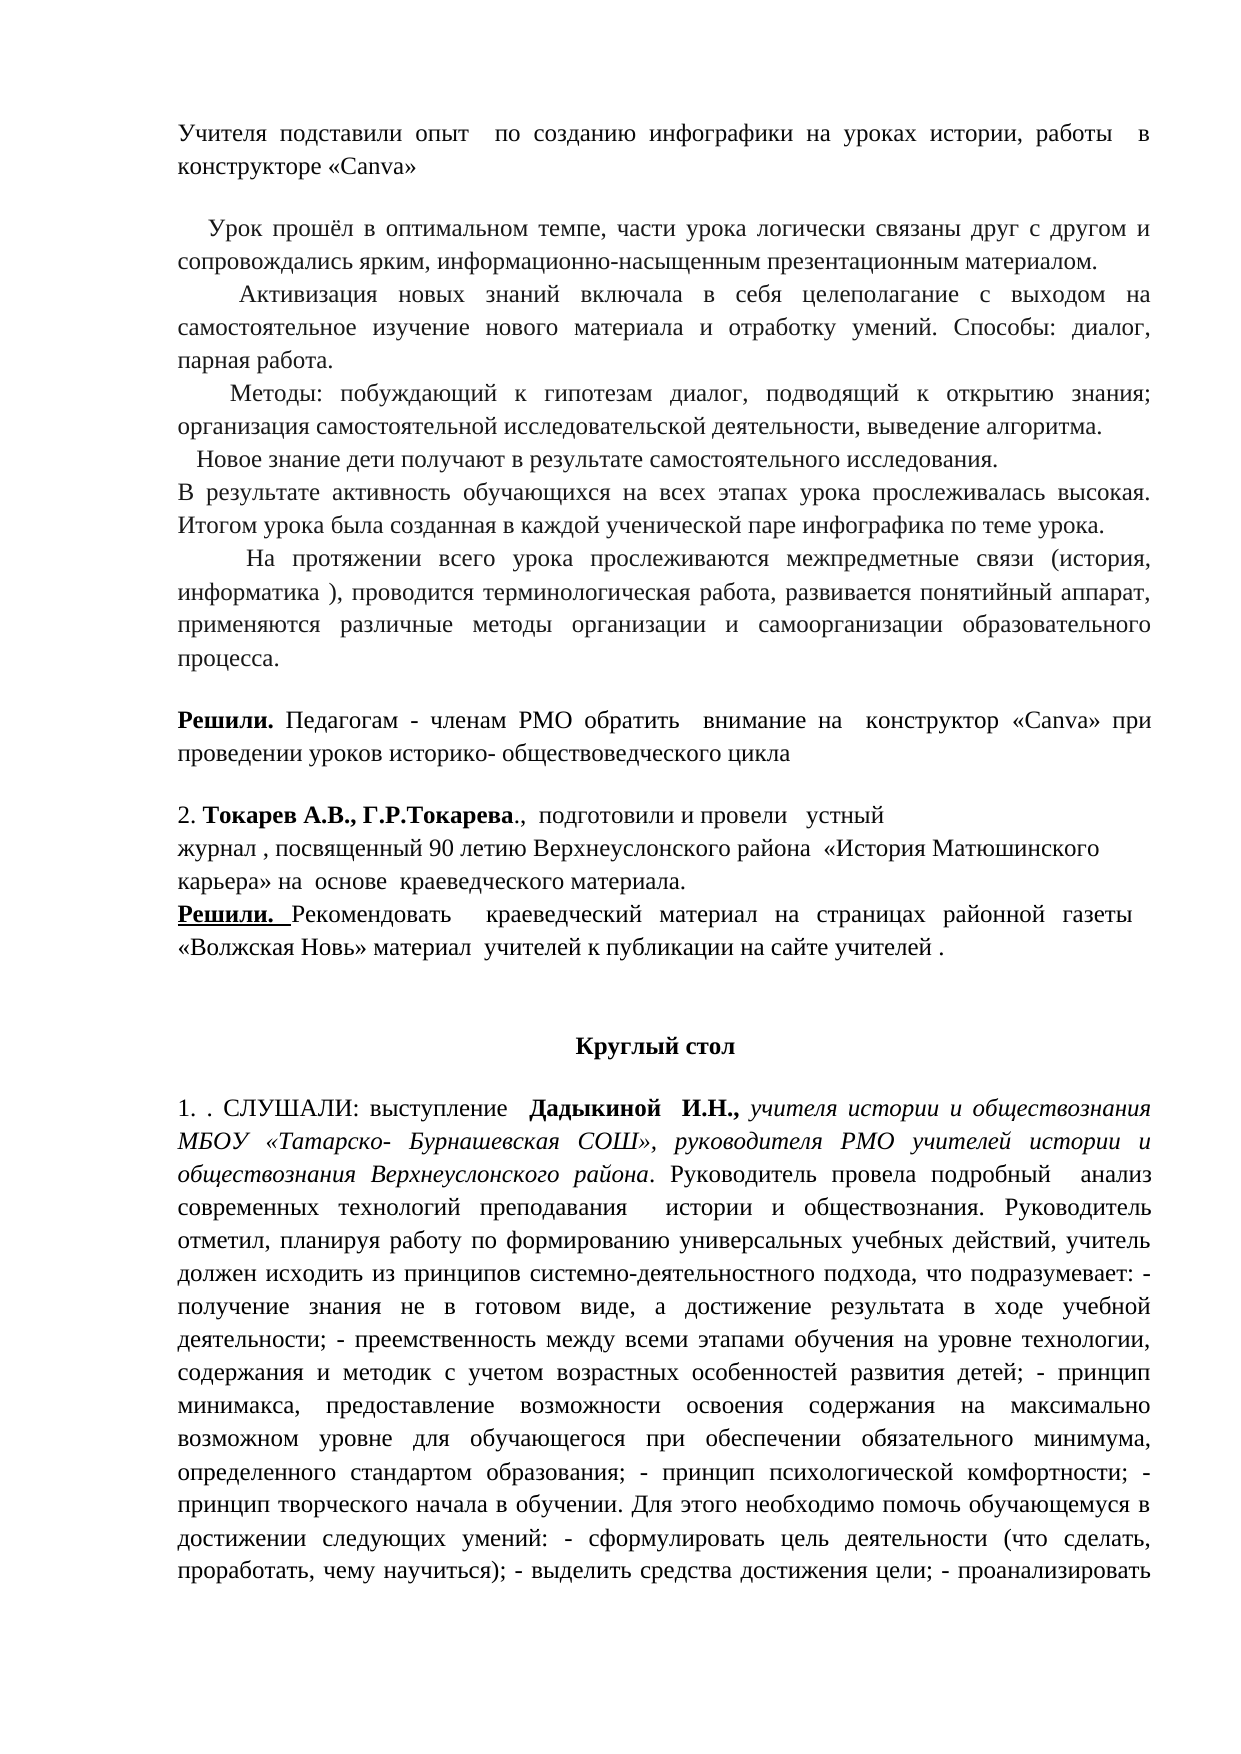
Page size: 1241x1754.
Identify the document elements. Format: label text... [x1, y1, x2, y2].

text На протяжении всего урока прослеживаются межпредметные связи (история, информатика ), проводится терминологическая работа, развивается понятийный аппарат, применяются различные методы организации и самоорганизации образовательного процесса. [177, 543, 1152, 671]
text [177, 118, 1152, 180]
text Решили. Педагогам - членам РМО обратить внимание на конструктор «Canva» при проведении уроков историко- обществоведческого цикла [177, 705, 1152, 767]
text 2. Токарев А.В., Г.Р.Токарева., подготовили и провели устный журнал , посвященный 90 летию Верхнеуслонского района «История Матюшинского карьера» на основе краеведческого материала. [177, 800, 1152, 895]
text Круглый стол [177, 1031, 1133, 1060]
text Методы: побуждающий к гипотезам диалог, подводящий к открытию знания; организация самостоятельной исследовательской деятельности, выведение алгоритма. [177, 378, 1152, 440]
text Новое знание дети получают в результате самостоятельного исследования. [177, 444, 1152, 473]
text Решили. Рекомендовать краеведческий материал на страницах районной газеты «Волжская Новь» материал учителей к публикации на сайте учителей . [177, 899, 1133, 961]
text В результате активность обучающихся на всех этапах урока прослеживалась высокая. Итогом урока была созданная в каждой ученической паре инфографика по теме урока. [177, 477, 1152, 539]
text Урок прошёл в оптимальном темпе, части урока логически связаны друг с другом и сопровождались ярким, информационно-насыщенным презентационным материалом. [177, 213, 1152, 275]
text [177, 1093, 1152, 1584]
text Активизация новых знаний включала в себя целеполагание с выходом на самостоятельное изучение нового материала и отработку умений. Способы: диалог, парная работа. [177, 279, 1152, 374]
